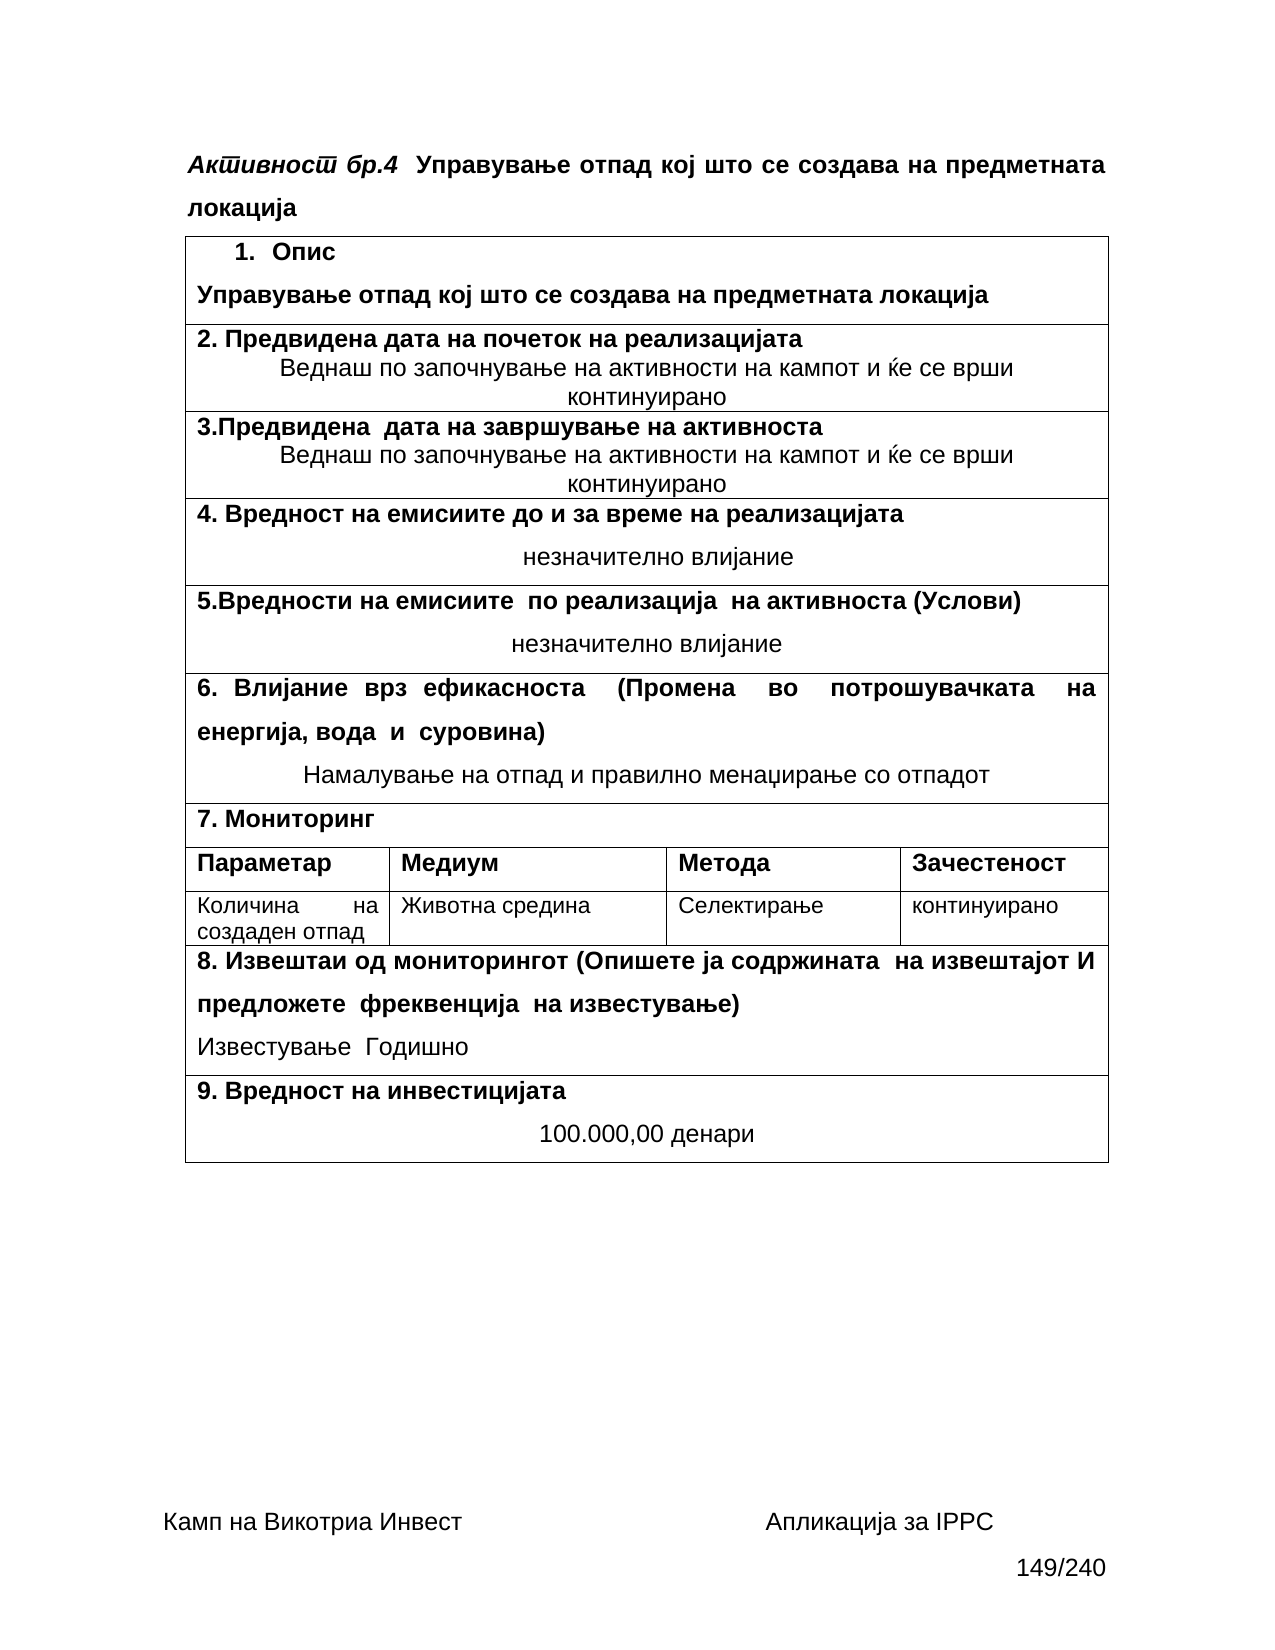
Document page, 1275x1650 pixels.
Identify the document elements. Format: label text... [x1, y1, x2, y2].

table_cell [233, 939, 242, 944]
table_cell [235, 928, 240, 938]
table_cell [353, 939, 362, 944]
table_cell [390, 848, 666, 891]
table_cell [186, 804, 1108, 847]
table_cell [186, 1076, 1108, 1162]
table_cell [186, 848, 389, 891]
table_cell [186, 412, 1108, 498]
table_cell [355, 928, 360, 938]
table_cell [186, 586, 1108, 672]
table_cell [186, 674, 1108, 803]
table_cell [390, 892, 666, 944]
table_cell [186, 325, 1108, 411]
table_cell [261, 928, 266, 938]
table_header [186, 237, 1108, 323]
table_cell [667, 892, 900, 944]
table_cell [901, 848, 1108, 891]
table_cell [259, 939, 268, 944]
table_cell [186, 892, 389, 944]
text Активност бр.4 Управување отпад кој што се создава на предметната локација [187, 150, 1106, 222]
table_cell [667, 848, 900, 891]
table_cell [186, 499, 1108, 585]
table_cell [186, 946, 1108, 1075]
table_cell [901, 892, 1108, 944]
